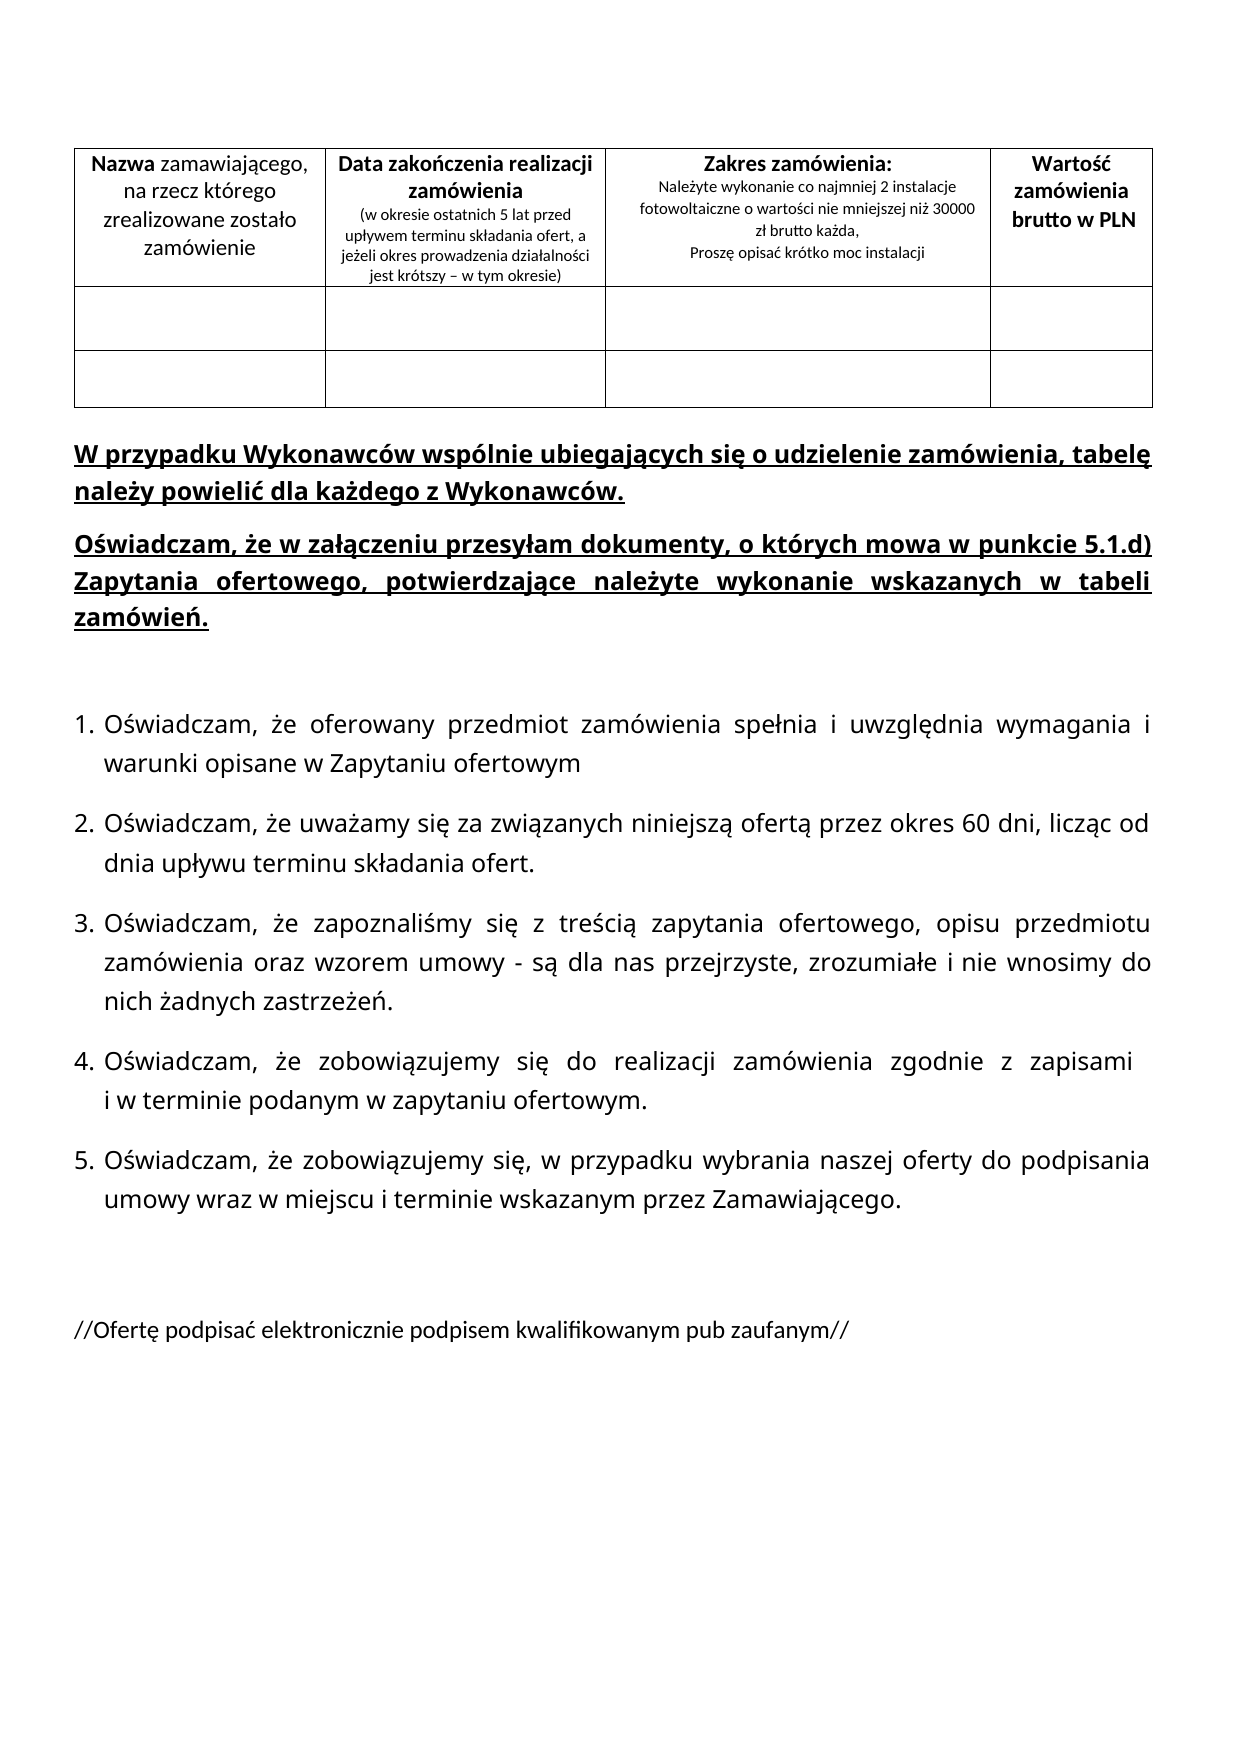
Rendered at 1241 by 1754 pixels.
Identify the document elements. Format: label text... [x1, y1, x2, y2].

table_cell [326, 287, 605, 350]
list Oświadczam, że oferowany przedmiot zamówienia spełnia i uwzględnia wymagania i warunki opisane w Zapytaniu ofertowym [74, 707, 1152, 780]
table_cell [606, 351, 990, 407]
list Oświadczam, że zapoznaliśmy się z treścią zapytania ofertowego, opisu przedmiotu zamówienia oraz wzorem umowy - są dla nas przejrzyste, zrozumiałe i nie wnosimy do nich żadnych zastrzeżeń. [74, 905, 1152, 1018]
table_cell [991, 287, 1152, 350]
table_header Data zakończenia realizacji zamówienia (w okresie ostatnich 5 lat przed upływem terminu składania ofert, a jeżeli okres prowadzenia działalności jest krótszy – w tym okresie) [326, 149, 605, 286]
list Oświadczam, że zobowiązujemy się do realizacji zamówienia zgodnie z zapisami i w terminie podanym w zapytaniu ofertowym. [74, 1044, 1152, 1117]
list Oświadczam, że uważamy się za związanych niniejszą ofertą przez okres 60 dni, licząc od dnia upływu terminu składania ofert. [74, 806, 1152, 879]
list Oświadczam, że zobowiązujemy się, w przypadku wybrania naszej oferty do podpisania umowy wraz w miejscu i terminie wskazanym przez Zamawiającego. [74, 1143, 1152, 1216]
text W przypadku Wykonawców wspólnie ubiegających się o udzielenie zamówienia, tabelę należy powielić dla każdego z Wykonawców. [74, 436, 1152, 465]
text Oświadczam, że w załączeniu przesyłam dokumenty, o których mowa w punkcie 5.1.d) Zapytania ofertowego, potwierdzające należyte wykonanie wskazanych w tabeli zamówień. [74, 594, 1152, 634]
table_header Zakres zamówienia: Należyte wykonanie co najmniej 2 instalacje fotowoltaiczne o wartości nie mniejszej niż 30000 zł brutto każda, Proszę opisać krótko moc instalacji [606, 149, 990, 286]
table_cell [991, 351, 1152, 407]
table_header Wartość zamówienia brutto w PLN [991, 149, 1152, 286]
table_cell [75, 351, 325, 407]
text W przypadku Wykonawców wspólnie ubiegających się o udzielenie zamówienia, tabelę należy powielić dla każdego z Wykonawców. [74, 467, 1152, 507]
table_cell [326, 351, 605, 407]
table_cell [606, 287, 990, 350]
text //Ofertę podpisać elektronicznie podpisem kwalifikowanym pub zaufanym// [74, 1314, 1152, 1377]
table_cell [75, 287, 325, 350]
text Oświadczam, że w załączeniu przesyłam dokumenty, o których mowa w punkcie 5.1.d) Zapytania ofertowego, potwierdzające należyte wykonanie wskazanych w tabeli zamówień. [74, 527, 1152, 555]
text Oświadczam, że w załączeniu przesyłam dokumenty, o których mowa w punkcie 5.1.d) Zapytania ofertowego, potwierdzające należyte wykonanie wskazanych w tabeli zamówień. [74, 557, 1152, 592]
table_header Nazwa zamawiającego, na rzecz którego zrealizowane zostało zamówienie [75, 149, 325, 286]
